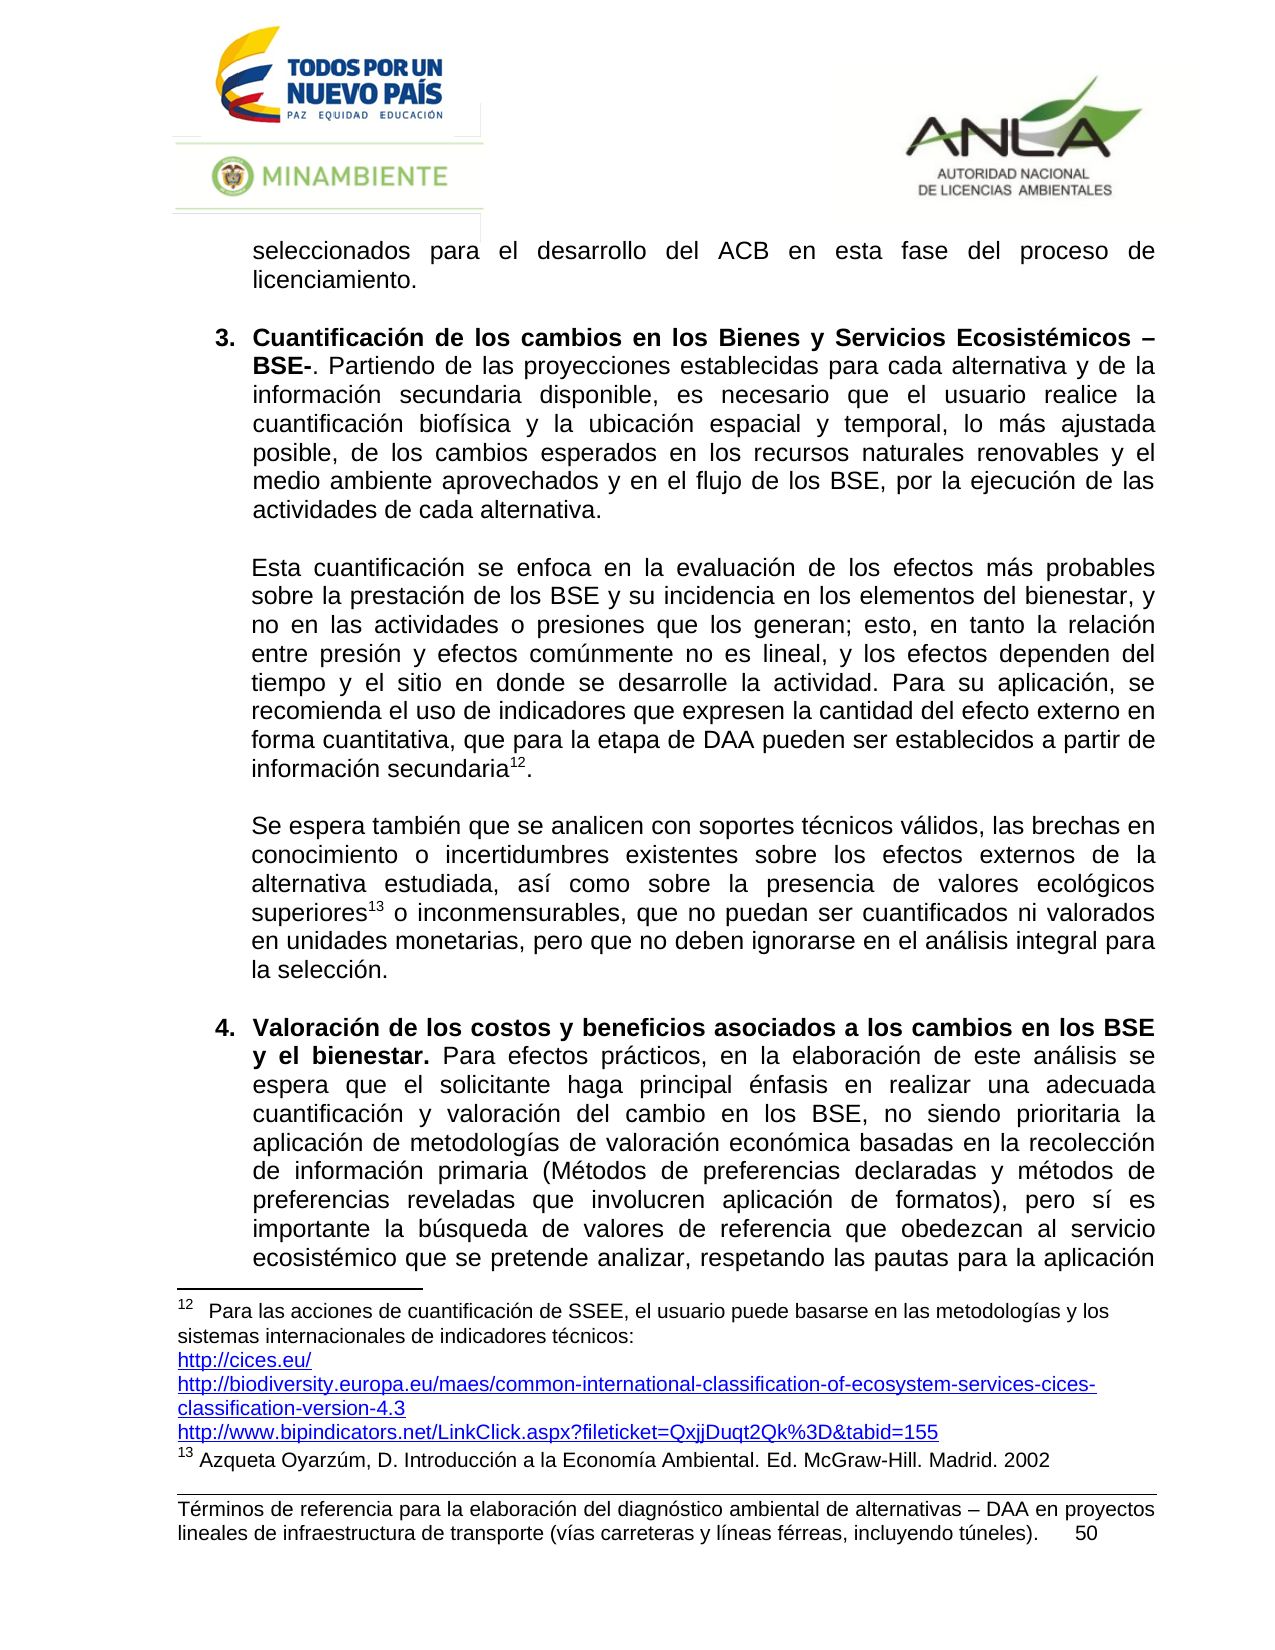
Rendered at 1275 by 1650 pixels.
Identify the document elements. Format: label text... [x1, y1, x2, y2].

text Se espera también que se analicen con soportes técnicos válidos, las brechas en conocimiento o incertidumbres existentes sobre los efectos externos de la alternativa estudiada, así como sobre la presencia de valores ecológicos superiores o inconmensurables, que no puedan ser cuantificados ni valorados en unidades monetarias, pero que no deben ignorarse en el análisis integral para la selección. [251, 811, 1157, 984]
list Cuantificación de los cambios en los Bienes y Servicios Ecosistémicos –BSE-. Partiendo de las proyecciones establecidas para cada alternativa y de la información secundaria disponible, es necesario que el usuario realice la cuantificación biofísica y la ubicación espacial y temporal, lo más ajustada posible, de los cambios esperados en los recursos naturales renovables y el medio ambiente aprovechados y en el flujo de los BSE, por la ejecución de las actividades de cada alternativa. [215, 322, 1157, 524]
picture [172, 16, 487, 243]
text Esta cuantificación se enfoca en la evaluación de los efectos más probables sobre la prestación de los BSE y su incidencia en los elementos del bienestar, y no en las actividades o presiones que los generan; esto, en tanto la relación entre presión y efectos comúnmente no es lineal, y los efectos dependen del tiempo y el sitio en donde se desarrolle la actividad. Para su aplicación, se recomienda el uso de indicadores que expresen la cantidad del efecto externo en forma cuantitativa, que para la etapa de DAA pueden ser establecidos a partir de información secundaria. [251, 552, 1157, 782]
picture [837, 63, 1200, 218]
